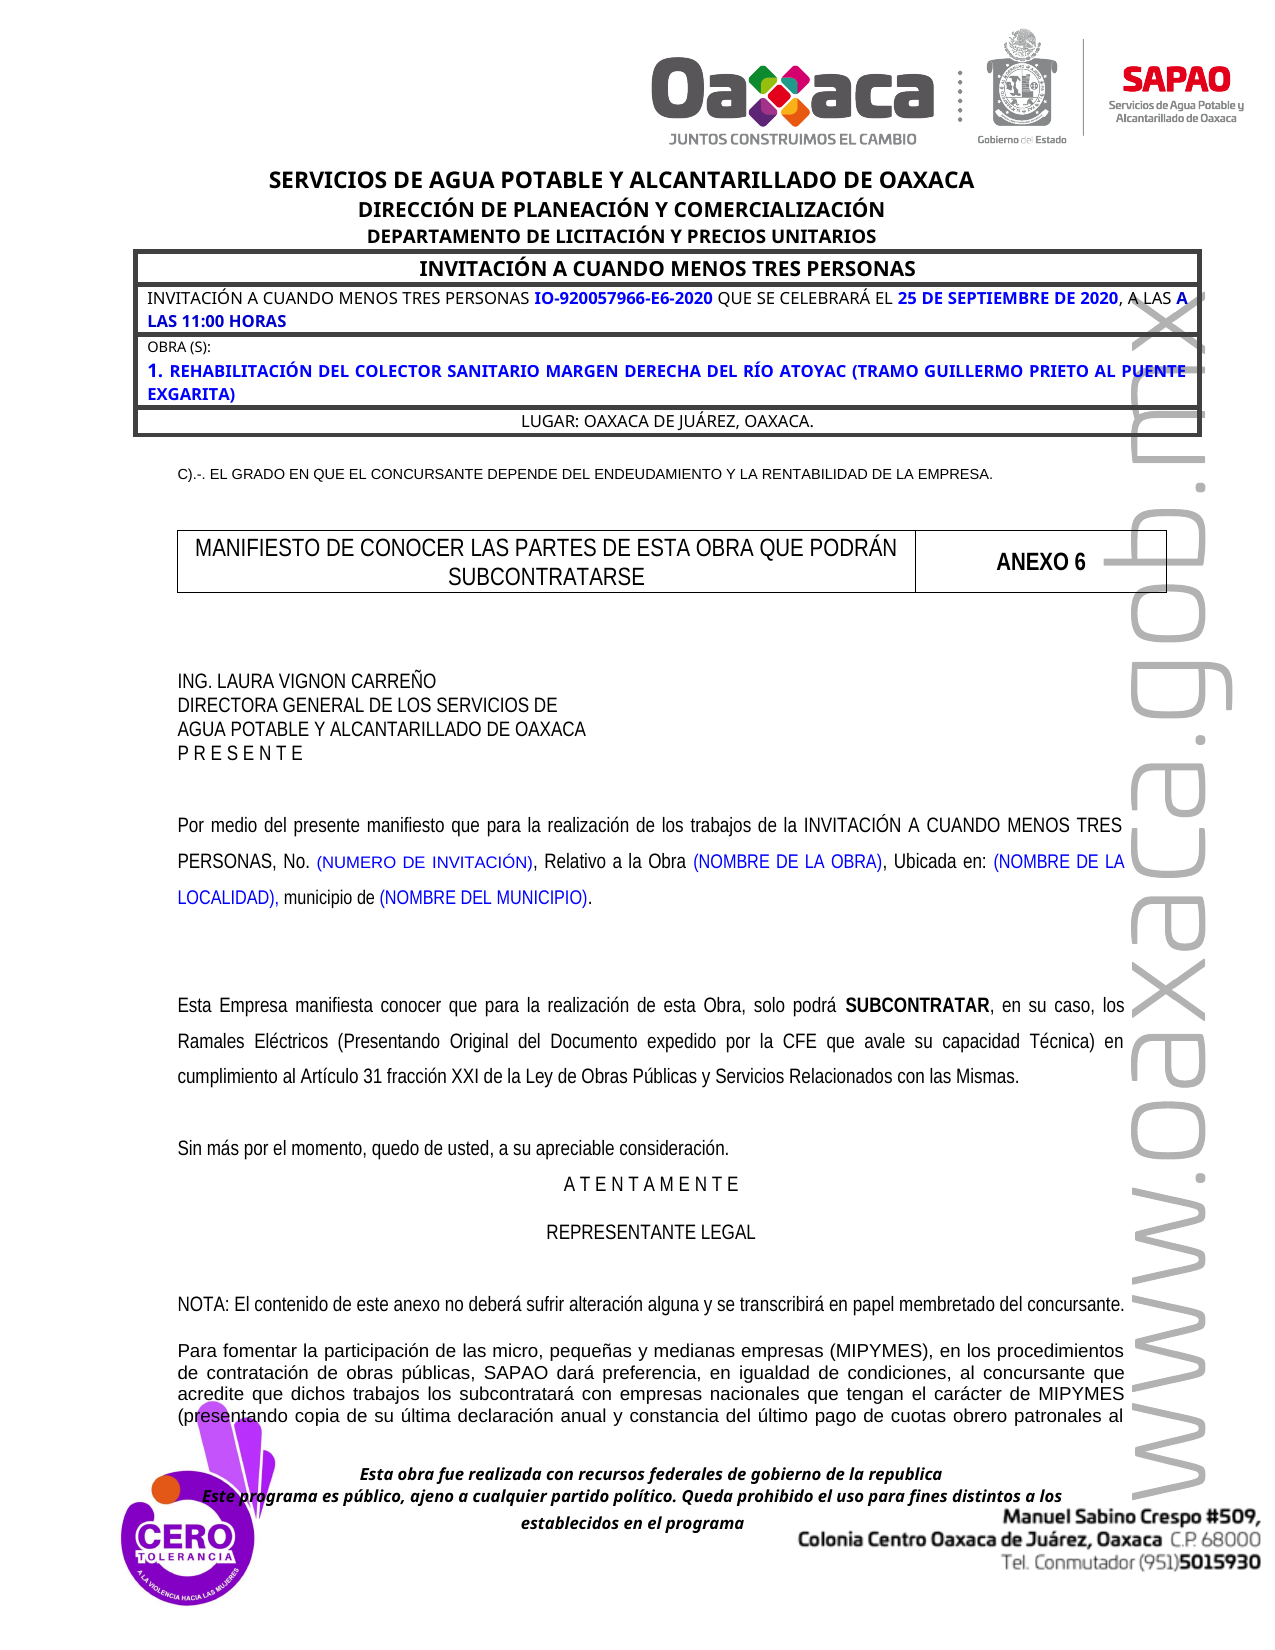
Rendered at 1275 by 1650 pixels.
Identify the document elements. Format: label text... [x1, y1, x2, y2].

text Por medio del presente manifiesto que para la realización de los trabajos de la INVITACIÓN A CUANDO MENOS TRES PERSONAS, No. (NUMERO DE INVITACIÓN), Relativo a la Obra (NOMBRE DE LA OBRA), Ubicada en: (NOMBRE DE LA LOCALIDAD), municipio de (NOMBRE DEL MUNICIPIO). [177, 813, 1125, 909]
table_header MANIFIESTO DE CONOCER LAS PARTES DE ESTA OBRA QUE PODRÁN SUBCONTRATARSE [178, 531, 915, 592]
text A T E N T A M E N T E [177, 1172, 1125, 1196]
picture [117, 1397, 279, 1608]
picture [651, 12, 1257, 161]
text REPRESENTANTE LEGAL [177, 1220, 1125, 1244]
text DIRECTORA GENERAL DE LOS SERVICIOS DE [177, 693, 1125, 717]
text NOTA: El contenido de este anexo no deberá sufrir alteración alguna y se transcribirá en papel membretado del concursante. [177, 1292, 1231, 1316]
text AGUA POTABLE Y ALCANTARILLADO DE OAXACA [177, 717, 1125, 741]
text P R E S E N T E [177, 741, 1125, 765]
table_header ANEXO 6 [916, 531, 1166, 592]
text Esta Empresa manifiesta conocer que para la realización de esta Obra, solo podrá SUBCONTRATAR, en su caso, los Ramales Eléctricos (Presentando Original del Documento expedido por la CFE que avale su capacidad Técnica) en cumplimiento al Artículo 31 fracción XXI de la Ley de Obras Públicas y Servicios Relacionados con las Mismas. [177, 993, 1125, 1088]
text C).-. EL GRADO EN QUE EL CONCURSANTE DEPENDE DEL ENDEUDAMIENTO Y LA RENTABILIDAD DE LA EMPRESA. [177, 466, 1125, 482]
text ING. LAURA VIGNON CARREÑO [177, 669, 1125, 693]
picture [773, 1499, 1275, 1581]
text Sin más por el momento, quedo de usted, a su apreciable consideración. [177, 1136, 1125, 1160]
